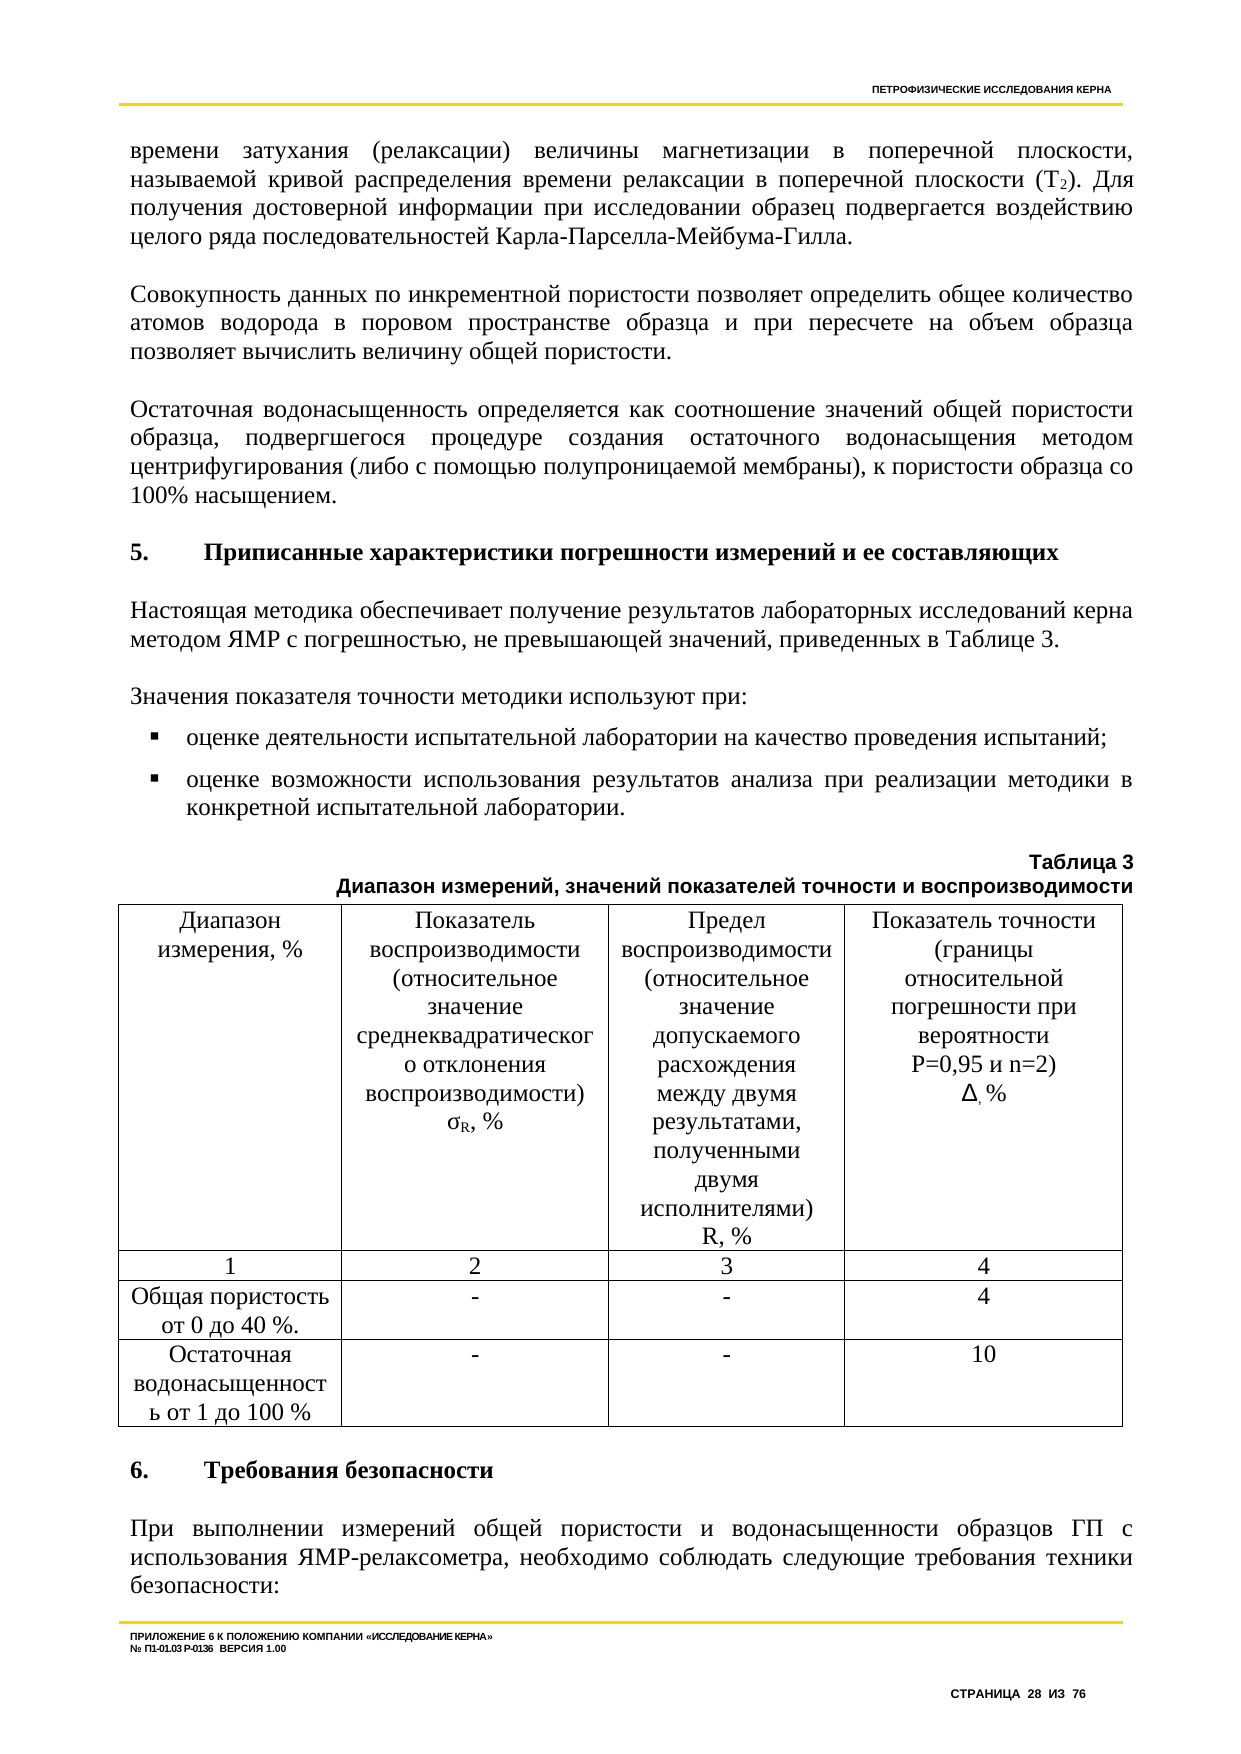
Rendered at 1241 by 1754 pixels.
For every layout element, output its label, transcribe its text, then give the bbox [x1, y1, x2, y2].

text Значения показателя точности методики используют при: [130, 681, 1134, 710]
text Настоящая методика обеспечивает получение результатов лабораторных исследований керна методом ЯМР с погрешностью, не превышающей значений, приведенных в Таблице 3. [130, 595, 1134, 652]
table_cell Общая пористость от 0 до 40 %. [119, 1281, 341, 1338]
table_cell 4 [845, 1251, 1122, 1280]
list Требования безопасности [130, 1456, 1134, 1484]
table_cell 10 [845, 1340, 1122, 1426]
table_cell 2 [342, 1251, 608, 1280]
table_header Показатель точности (границы относительной погрешности при вероятности Р=0,95 и n=2) Δ, % [845, 905, 1122, 1250]
list оценке возможности использования результатов анализа при реализации методики в конкретной испытательной лаборатории. [149, 764, 1134, 821]
table_cell - [609, 1281, 844, 1338]
table_header Показатель воспроизводимости (относительное значение среднеквадратического отклонения воспроизводимости)σR, % [342, 905, 608, 1250]
table_cell 1 [119, 1251, 341, 1280]
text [130, 135, 1134, 250]
table_cell 4 [845, 1281, 1122, 1338]
table_cell Остаточная водонасыщенность от 1 до 100 % [119, 1340, 341, 1426]
text При выполнении измерений общей пористости и водонасыщенности образцов ГП с использования ЯМР-релаксометра, необходимо соблюдать следующие требования техники безопасности: [130, 1513, 1134, 1599]
table_cell 3 [609, 1251, 844, 1280]
text Таблица 3 [130, 850, 1134, 874]
table_header Диапазон измерения, % [119, 905, 341, 1250]
table_header Предел воспроизводимости (относительное значение допускаемого расхождения между двумя результатами, полученными двумя исполнителями) R, % [609, 905, 844, 1250]
table_cell - [609, 1340, 844, 1426]
text Остаточная водонасыщенность определяется как соотношение значений общей пористости образца, подвергшегося процедуре создания остаточного водонасыщения методом центрифугирования (либо с помощью полупроницаемой мембраны), к пористости образца со 100% насыщением. [130, 394, 1134, 509]
list Приписанные характеристики погрешности измерений и ее составляющих [130, 537, 1134, 566]
text Диапазон измерений, значений показателей точности и воспроизводимости [130, 874, 1134, 898]
table_cell - [342, 1340, 608, 1426]
list оценке деятельности испытательной лаборатории на качество проведения испытаний; [149, 722, 1134, 751]
text Совокупность данных по инкрементной пористости позволяет определить общее количество атомов водорода в поровом пространстве образца и при пересчете на объем образца позволяет вычислить величину общей пористости. [130, 279, 1134, 365]
table_cell - [342, 1281, 608, 1338]
